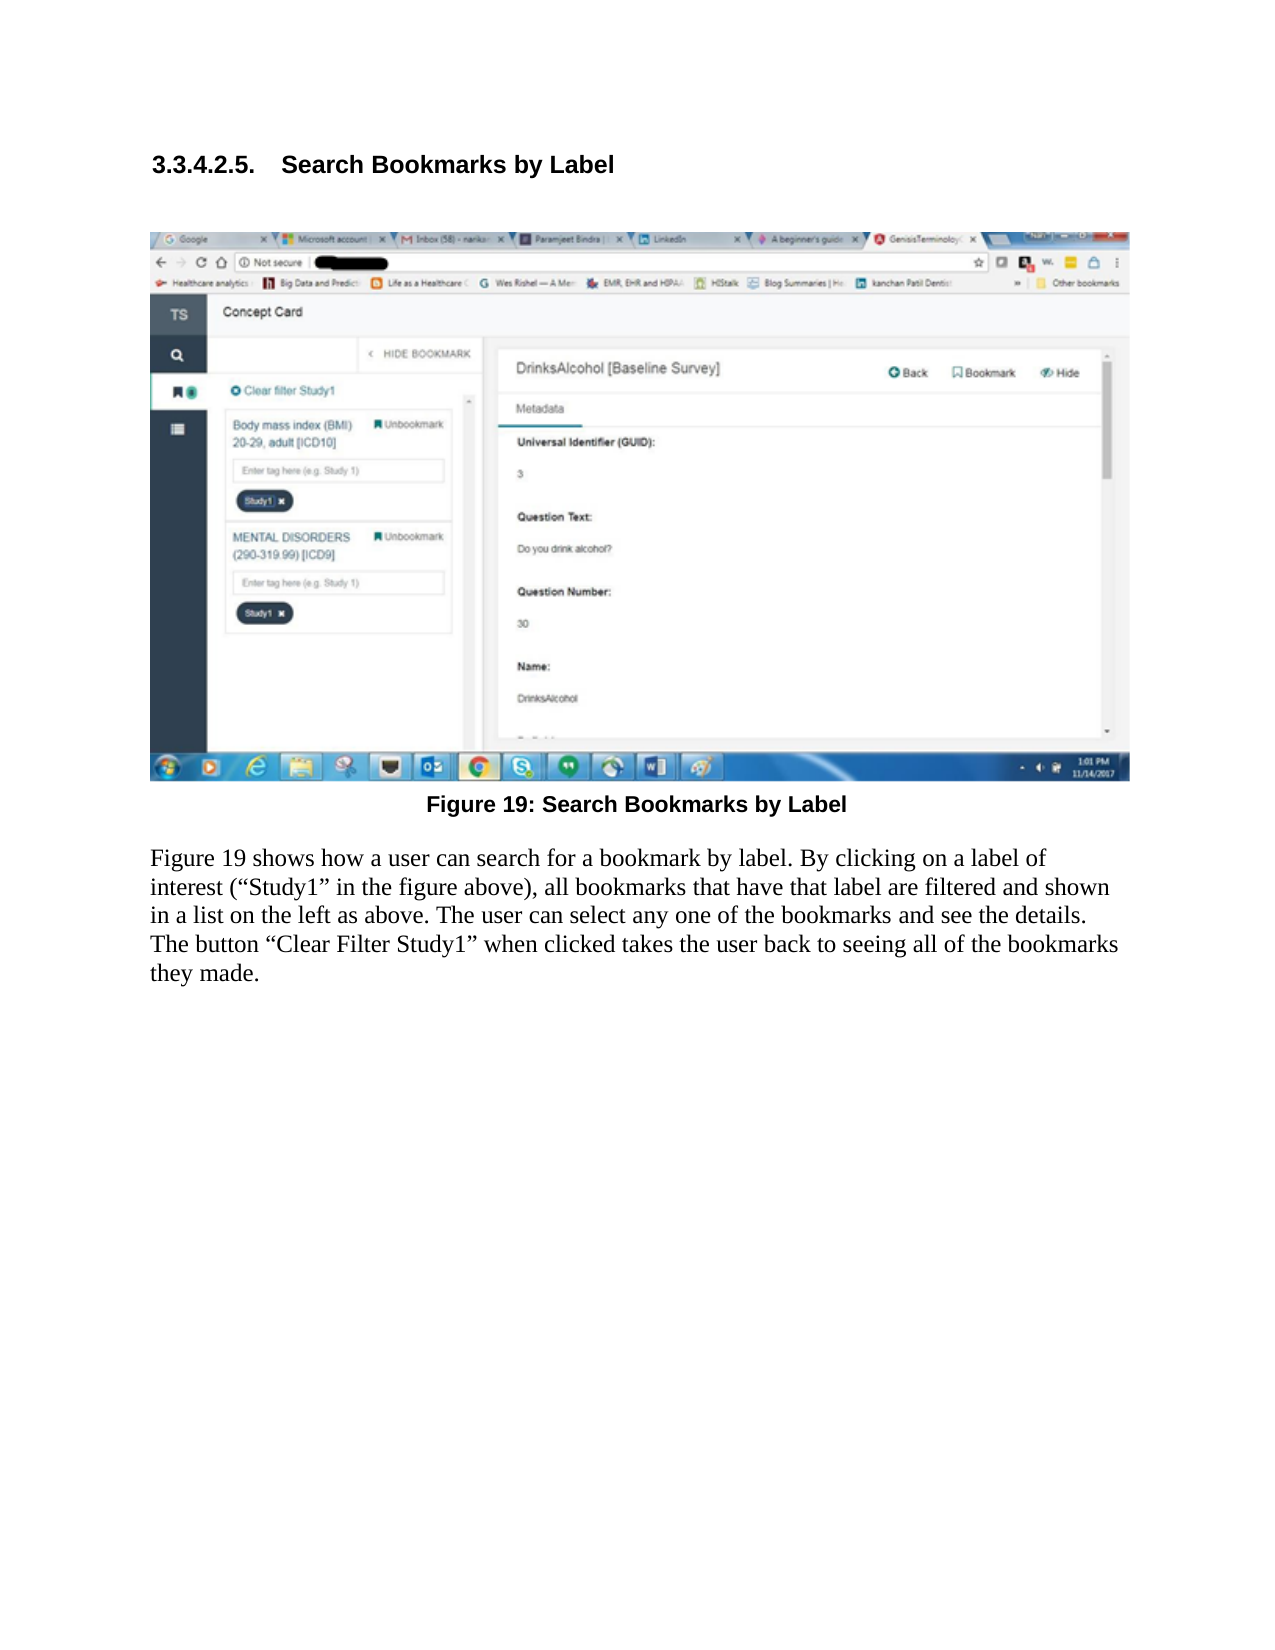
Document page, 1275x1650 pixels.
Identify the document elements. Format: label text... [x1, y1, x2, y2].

picture [150, 232, 1130, 783]
text Figure 19 shows how a user can search for a bookmark by label. By clicking on a label of interest (“Study1” in the figure above), all bookmarks that have that label are filtered and shown in a list on the left as above. The user can select any one of the bookmarks and see the details. [150, 843, 1114, 929]
subtitle Search Bookmarks by Label [152, 150, 1137, 179]
text The button “Clear Filter Study1” when clicked takes the user back to seeing all of the bookmarks they made. [150, 929, 1124, 987]
text Figure 19: Search Bookmarks by Label [426, 791, 1137, 818]
